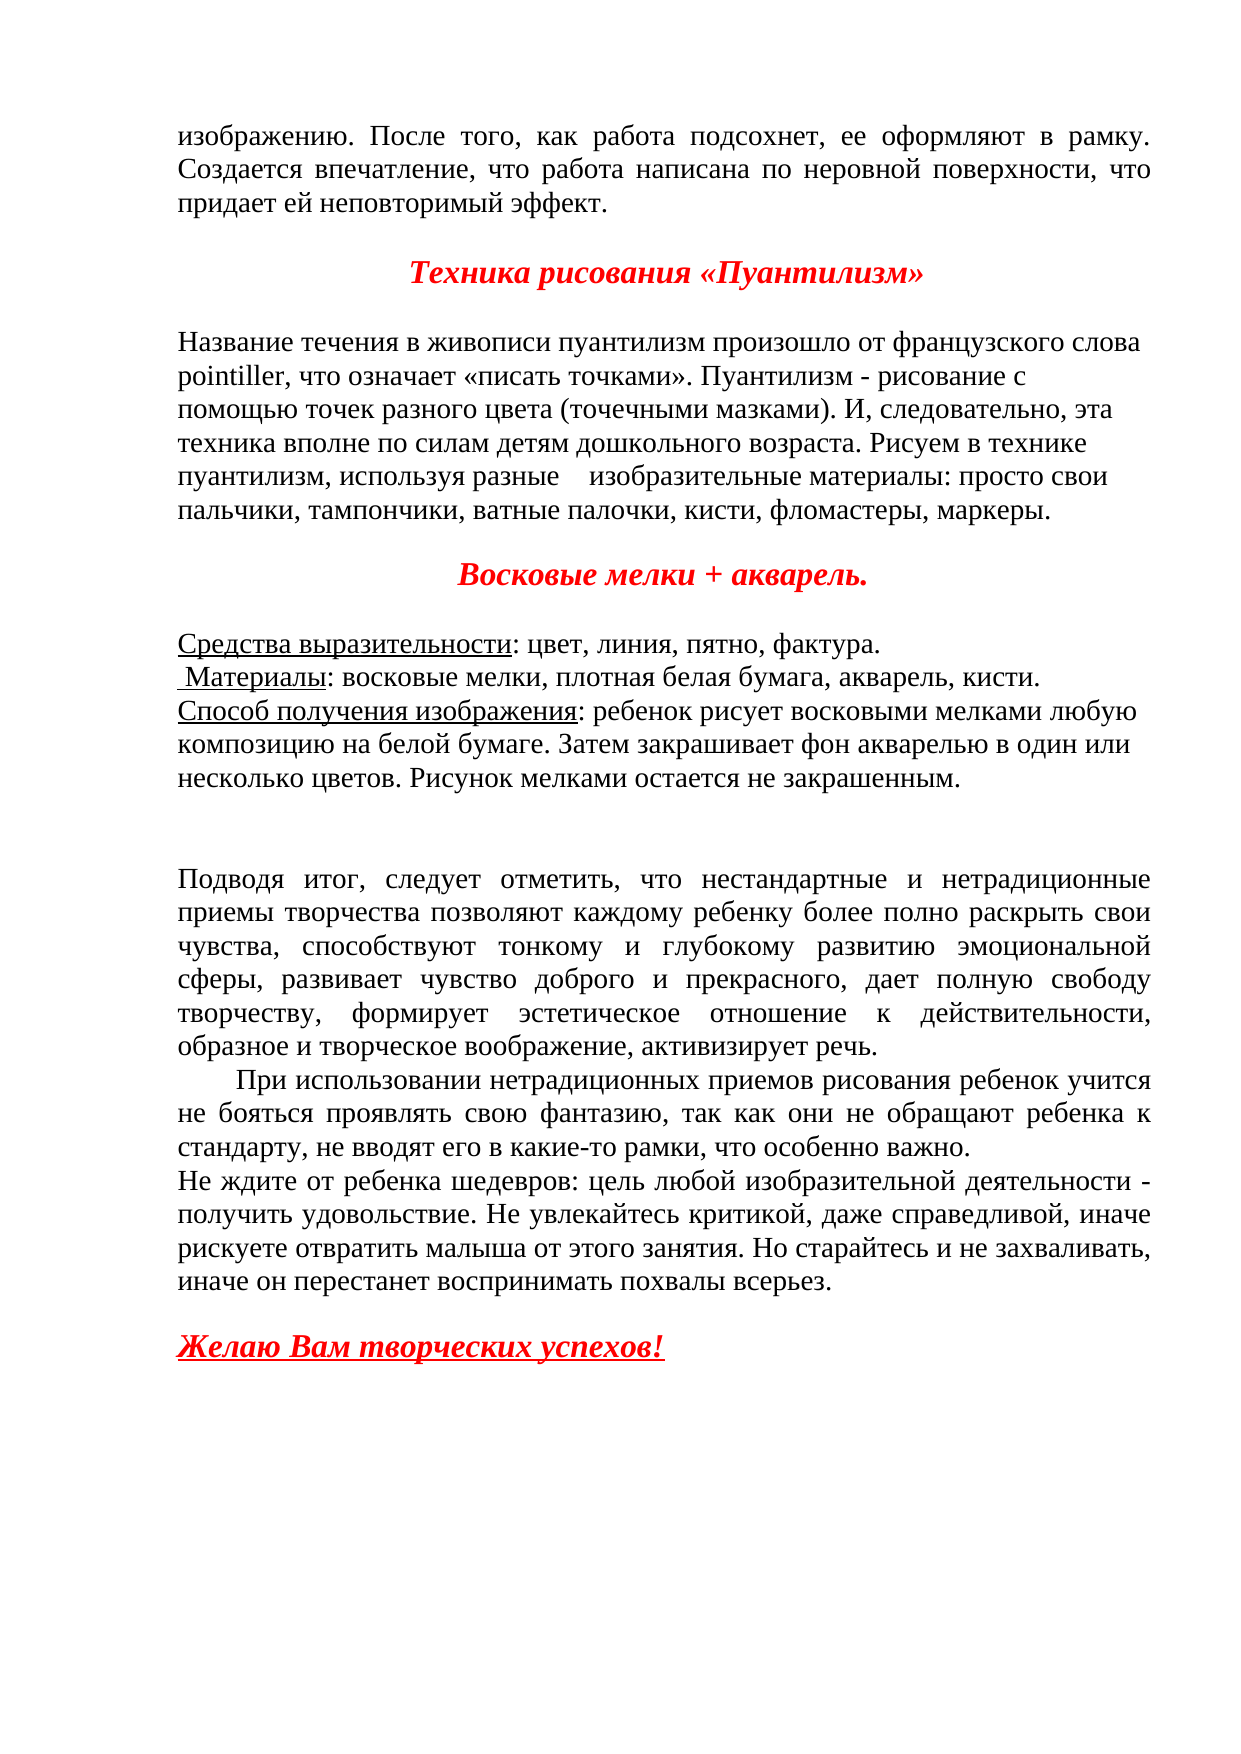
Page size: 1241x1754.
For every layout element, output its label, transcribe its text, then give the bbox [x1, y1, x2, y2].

text Подводя итог, следует отметить, что нестандартные и нетрадиционные приемы творчества позволяют каждому ребенку более полно раскрыть свои чувства, способствуют тонкому и глубокому развитию эмоциональной сферы, развивает чувство доброго и прекрасного, дает полную свободу творчеству, формирует эстетическое отношение к действительности, образное и творческое воображение, активизирует речь. [177, 861, 1152, 1062]
text Материалы: восковые мелки, плотная белая бумага, акварель, кисти. [177, 659, 1152, 693]
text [177, 118, 1152, 219]
text Способ получения изображения: ребенок рисует восковыми мелками любую композицию на белой бумаге. Затем закрашивает фон акварелью в один или несколько цветов. Рисунок мелками остается не закрашенным. [177, 693, 1152, 794]
text Желаю Вам творческих успехов! [177, 1326, 1152, 1364]
text Не ждите от ребенка шедевров: цель любой изобразительной деятельности - получить удовольствие. Не увлекайтесь критикой, даже справедливой, иначе рискуете отвратить малыша от этого занятия. Но старайтесь и не захваливать, иначе он перестанет воспринимать похвалы всерьез. [177, 1163, 1152, 1297]
text Средства выразительности: цвет, линия, пятно, фактура. [177, 626, 1152, 659]
text Восковые мелки + акварель. [177, 554, 1152, 592]
text Название течения в живописи пуантилизм произошло от французского слова pointiller, что означает «писать точками». Пуантилизм - рисование с помощью точек разного цвета (точечными мазками). И, следовательно, эта техника вполне по силам детям дошкольного возраста. Рисуем в технике пуантилизм, используя разные изобразительные материалы: просто свои пальчики, тампончики, ватные палочки, кисти, фломастеры, маркеры. [177, 324, 1152, 525]
text При использовании нетрадиционных приемов рисования ребенок учится не бояться проявлять свою фантазию, так как они не обращают ребенка к стандарту, не вводят его в какие-то рамки, что особенно важно. [177, 1062, 1152, 1163]
text Техника рисования «Пуантилизм» [177, 252, 1152, 291]
